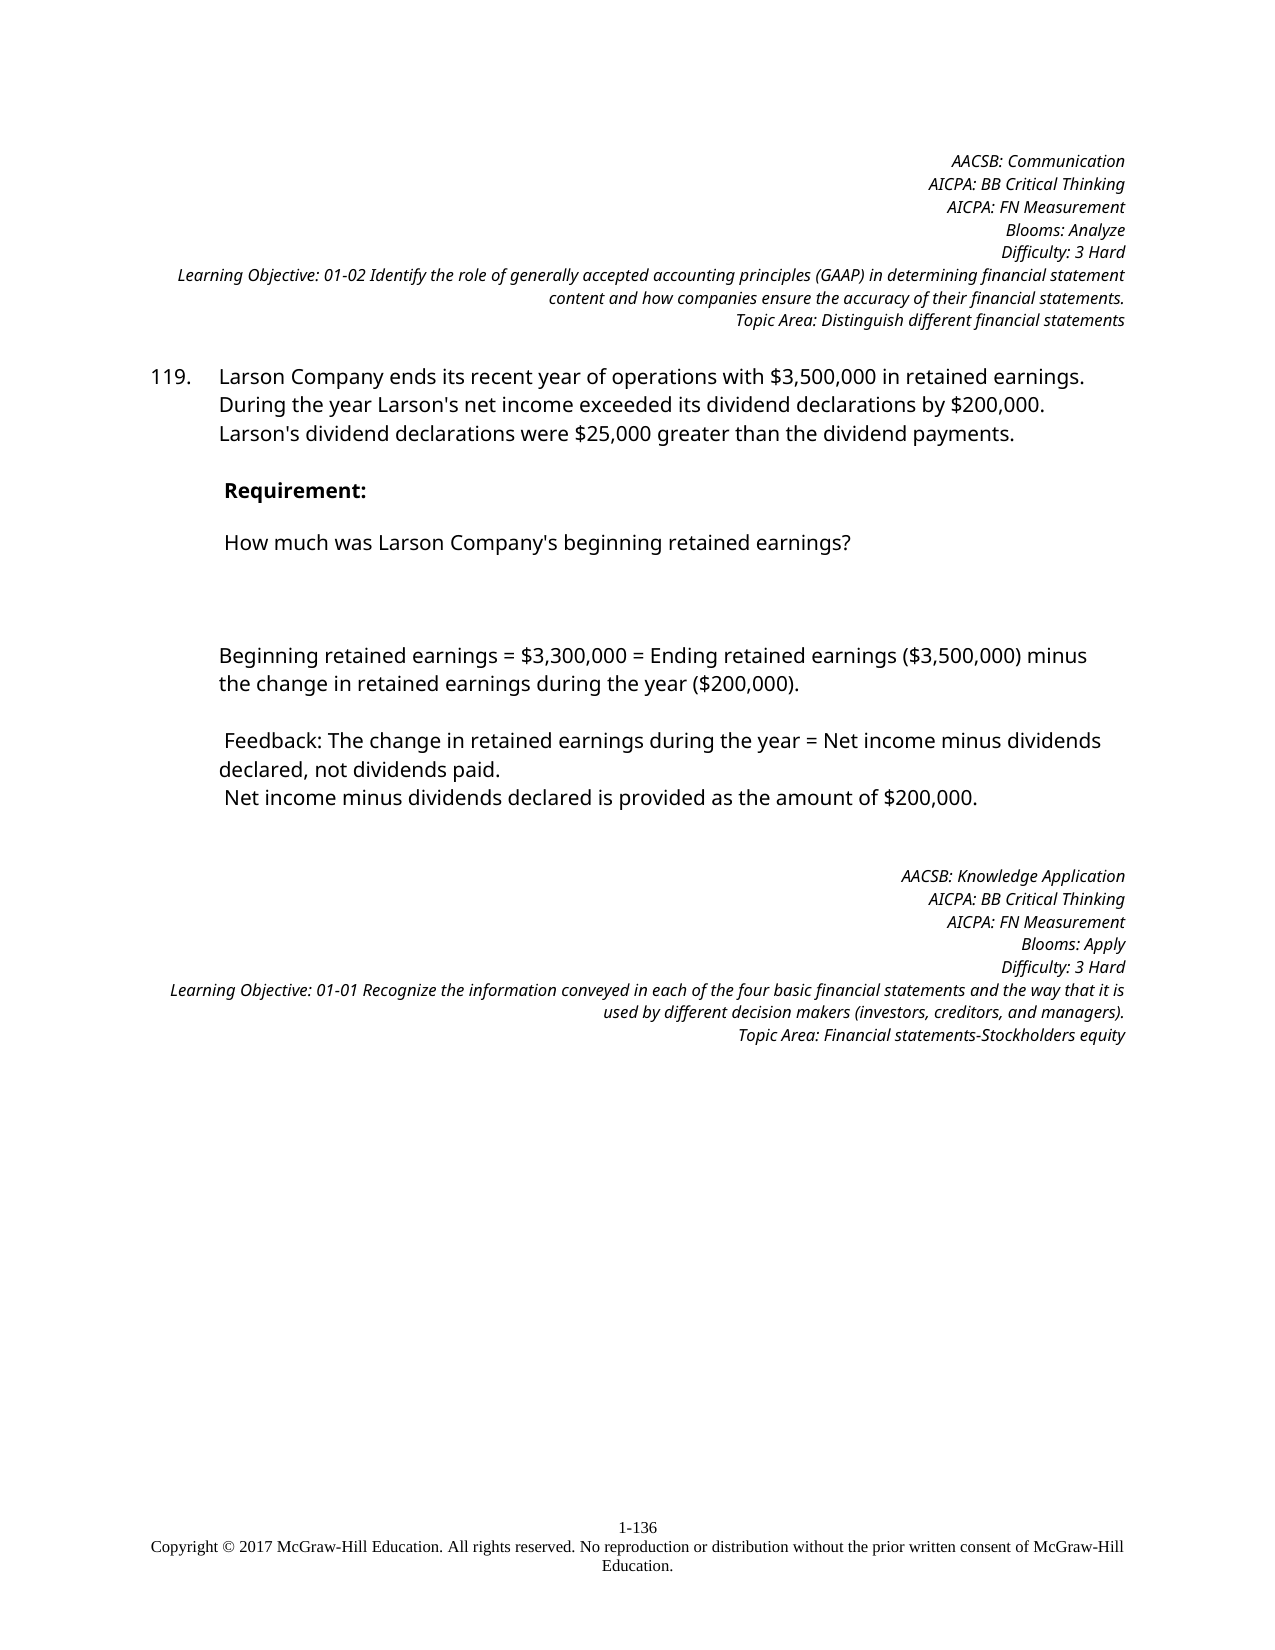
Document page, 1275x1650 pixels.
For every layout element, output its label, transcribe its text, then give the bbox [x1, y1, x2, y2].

table_header Larson Company ends its recent year of operations with $3,500,000 in retained earnings. During the year Larson's net income exceeded its dividend declarations by $200,000. Larson's dividend declarations were $25,000 greater than the dividend payments. Requirement: How much was Larson Company's beginning retained earnings? Beginning retained earnings = $3,300,000 = Ending retained earnings ($3,500,000) minus the change in retained earnings during the year ($200,000). Feedback: The change in retained earnings during the year = Net income minus dividends declared, not dividends paid. Net income minus dividends declared is provided as the amount of $200,000. [219, 362, 1125, 839]
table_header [150, 150, 1125, 360]
table_header 119. [150, 362, 218, 839]
table_header AACSB: Knowledge Application AICPA: BB Critical Thinking AICPA: FN Measurement Blooms: Apply Difficulty: 3 Hard Learning Objective: 01-01 Recognize the information conveyed in each of the four basic financial statements and the way that it is used by different decision makers (investors, creditors, and managers). Topic Area: Financial statements-Stockholders equity [150, 865, 1125, 1074]
